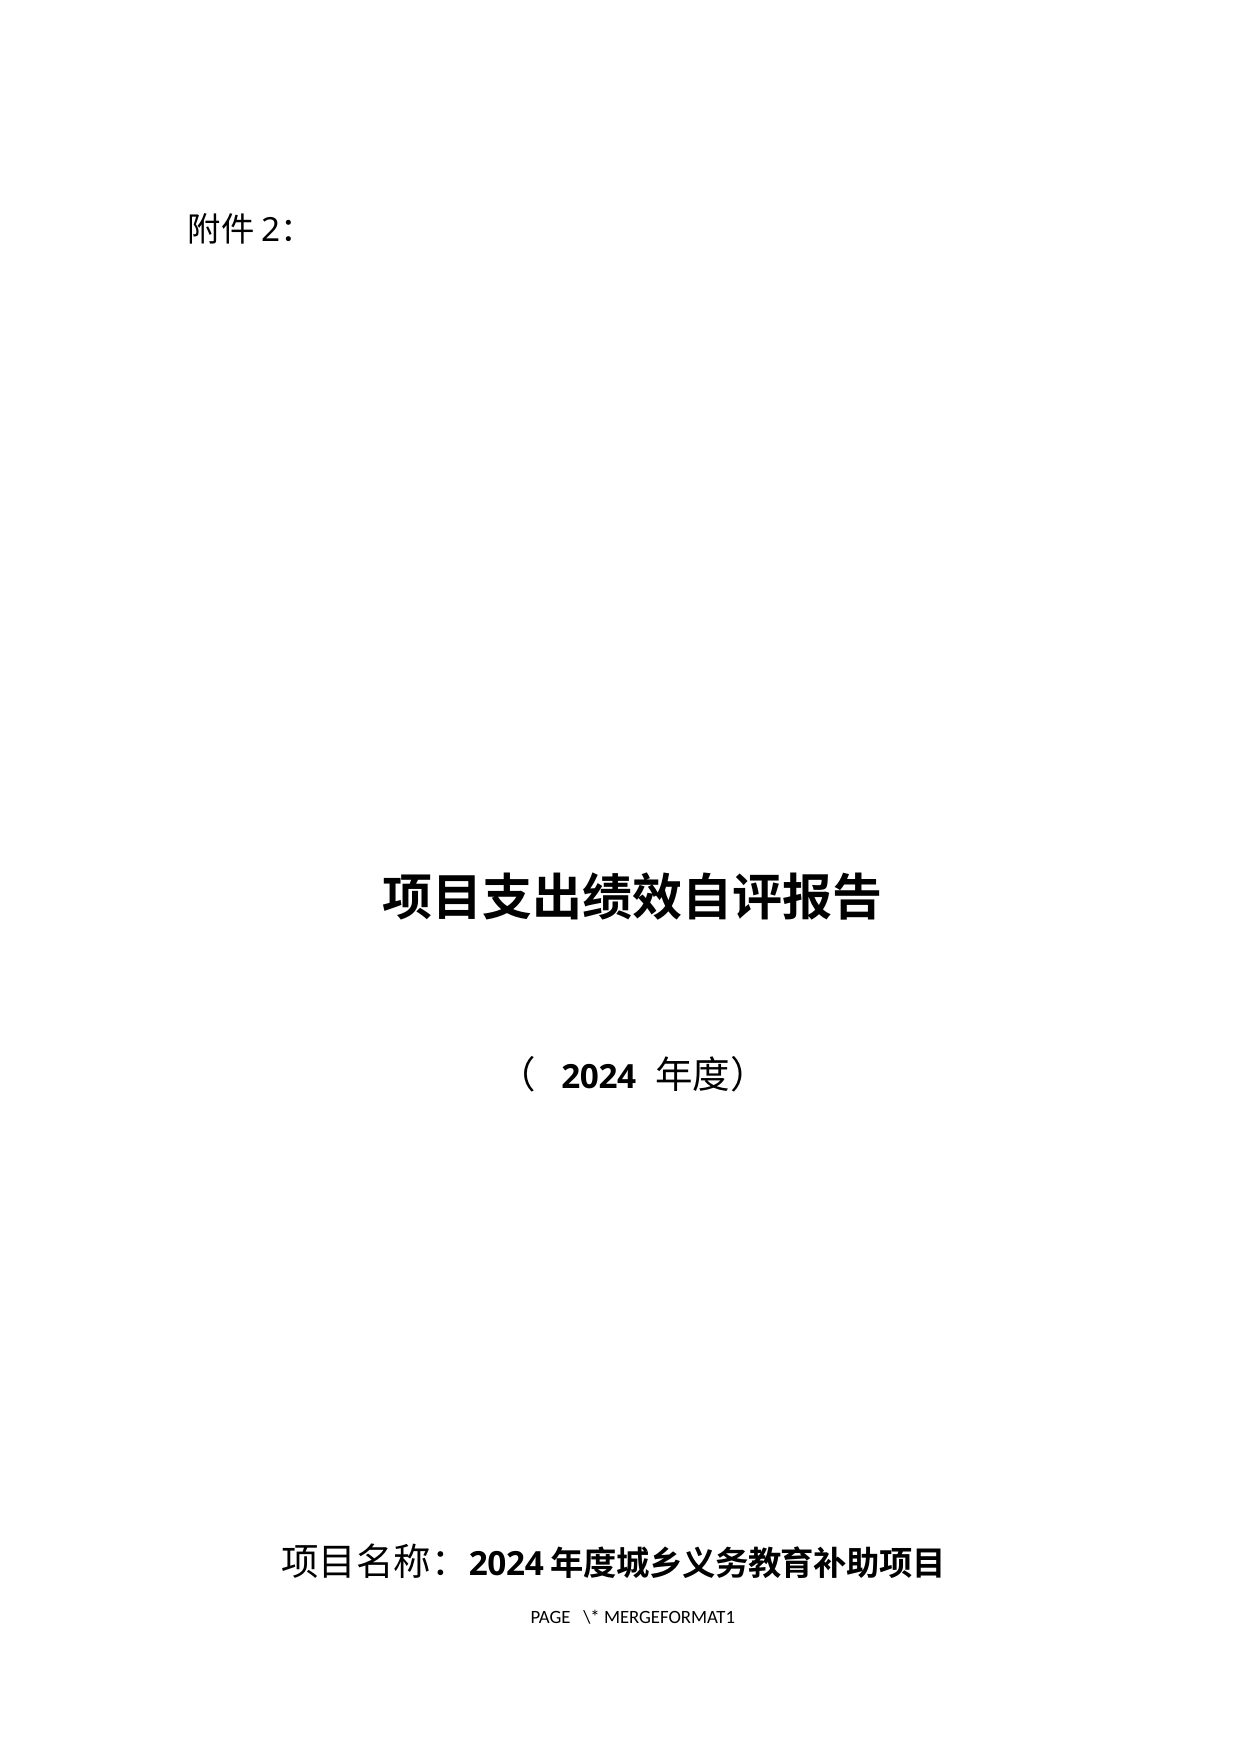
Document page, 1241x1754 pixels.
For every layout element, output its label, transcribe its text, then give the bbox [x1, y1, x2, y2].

text 项目名称：2024年度城乡义务教育补助项目 [187, 1527, 1078, 1592]
text 项目支出绩效自评报告 [187, 844, 1078, 942]
text 附件2： [187, 194, 1078, 259]
text （ 2024 年度） [187, 1039, 1078, 1104]
